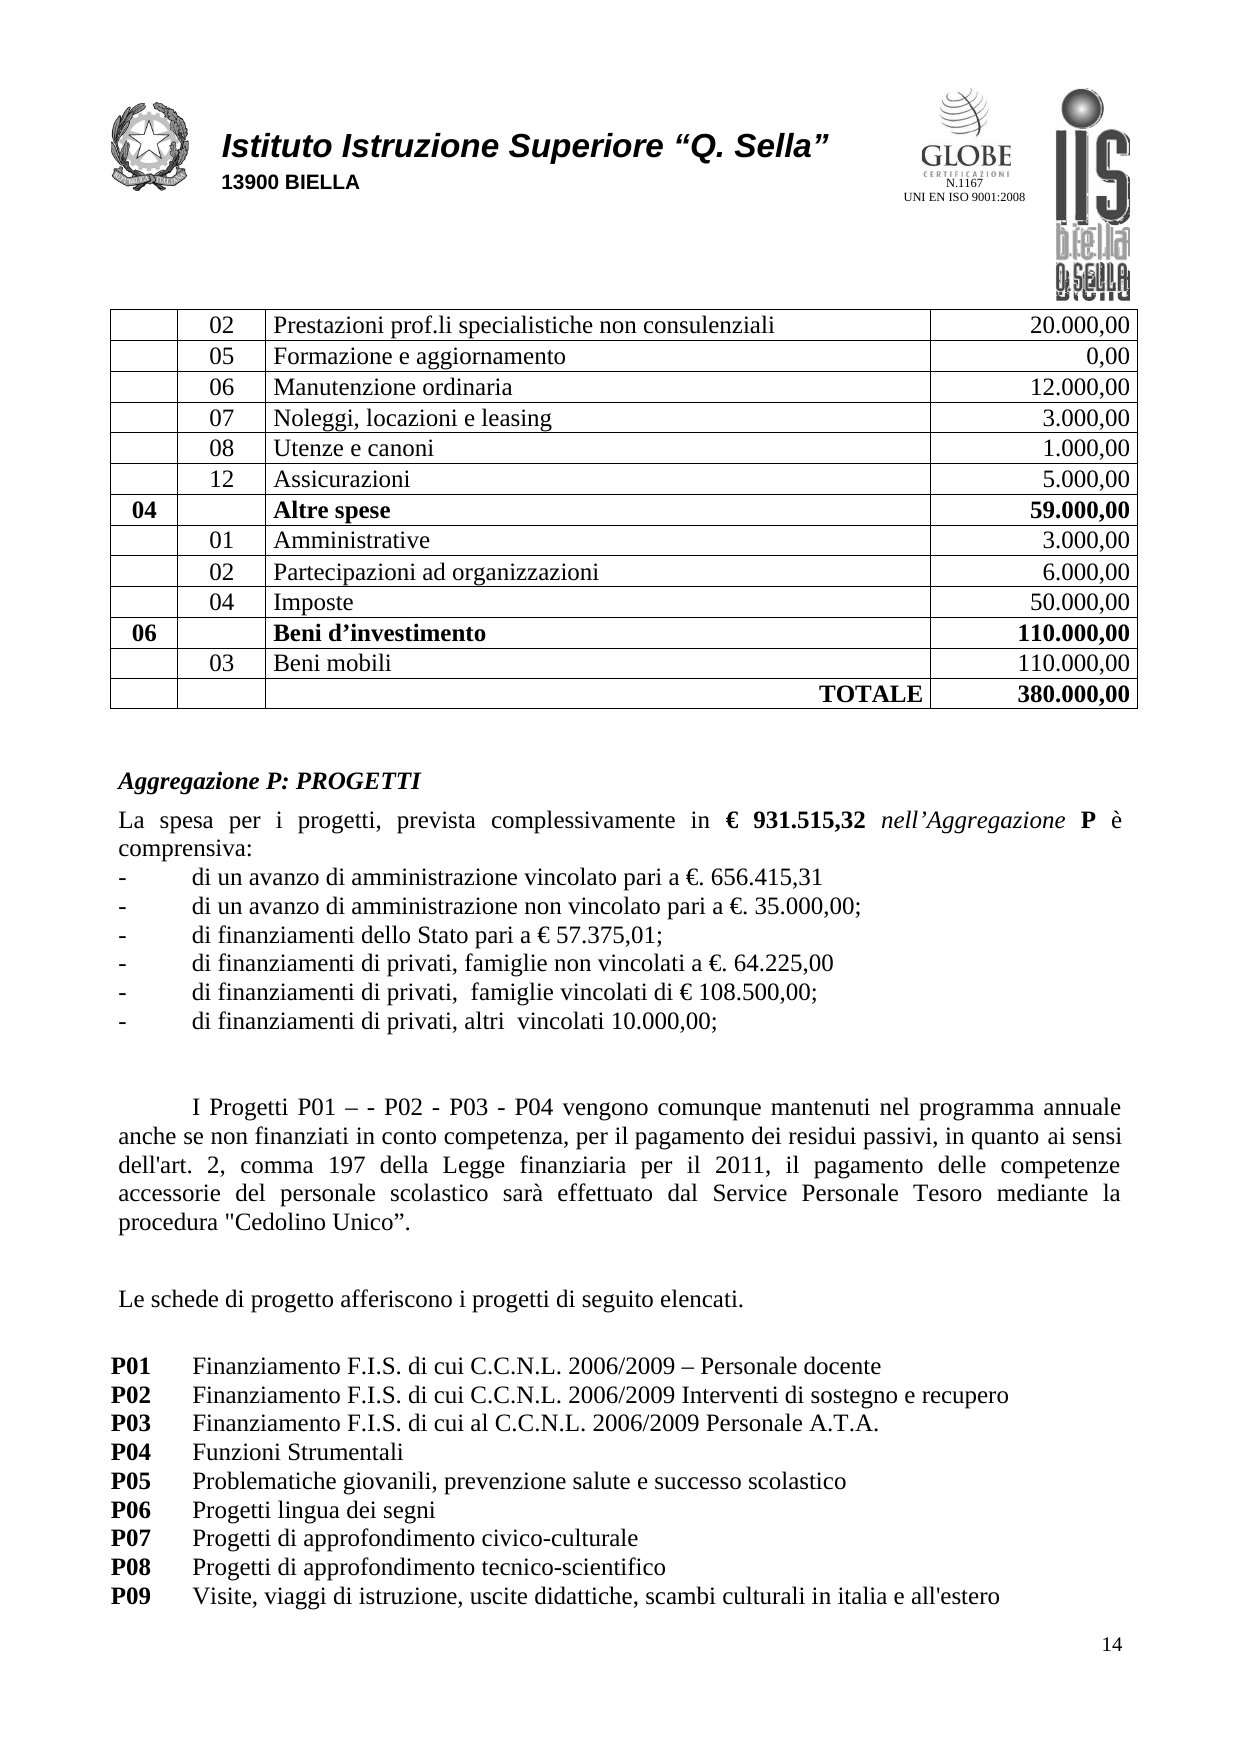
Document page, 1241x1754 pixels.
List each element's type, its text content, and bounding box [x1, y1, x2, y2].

table_cell 110.000,00 [931, 649, 1137, 678]
table_cell 03 [178, 649, 265, 678]
table_cell 50.000,00 [931, 587, 1137, 617]
table_cell 07 [178, 403, 265, 432]
text P02 Finanziamento F.I.S. di cui C.C.N.L. 2006/2009 Interventi di sostegno e recupero [111, 1380, 1122, 1408]
text I Progetti P01 – - P02 - P03 - P04 vengono comunque mantenuti nel programma annuale anche se non finanziati in conto competenza, per il pagamento dei residui passivi, in quanto ai sensi dell'art. 2, comma 197 della Legge finanziaria per il 2011, il pagamento delle competenze accessorie del personale scolastico sarà effettuato dal Service Personale Tesoro mediante la procedura "Cedolino Unico”. [118, 1092, 1122, 1236]
text P08 Progetti di approfondimento tecnico-scientifico [111, 1552, 1122, 1581]
table_cell 5.000,00 [931, 464, 1137, 494]
table_cell 06 [178, 372, 265, 402]
table_cell 02 [178, 310, 265, 340]
table_cell 1.000,00 [931, 433, 1137, 463]
table_cell 59.000,00 [931, 495, 1137, 524]
table_cell Beni d’investimento [266, 618, 930, 647]
table_cell 08 [178, 433, 265, 463]
text P06 Progetti lingua dei segni [111, 1495, 1122, 1523]
table_cell 380.000,00 [931, 679, 1137, 708]
table_cell 3.000,00 [931, 403, 1137, 432]
text P09 Visite, viaggi di istruzione, uscite didattiche, scambi culturali in italia e all'estero [111, 1581, 1122, 1610]
text Le schede di progetto afferiscono i progetti di seguito elencati. [118, 1284, 1122, 1313]
text Aggregazione P: PROGETTI [118, 766, 1122, 795]
table_cell Prestazioni prof.li specialistiche non consulenziali [266, 310, 930, 340]
table_cell 6.000,00 [931, 556, 1137, 586]
table_cell [178, 618, 265, 647]
table_cell [111, 526, 177, 555]
list di finanziamenti di privati, famiglie vincolati di € 108.500,00; [118, 977, 1122, 1006]
table_cell Assicurazioni [266, 464, 930, 494]
table_cell 06 [111, 618, 177, 647]
text P07 Progetti di approfondimento civico-culturale [111, 1523, 1122, 1552]
list di finanziamenti di privati, famiglie non vincolati a €. 64.225,00 [118, 948, 1122, 977]
text P04 Funzioni Strumentali [111, 1437, 1122, 1466]
table_cell Noleggi, locazioni e leasing [266, 403, 930, 432]
table_cell Amministrative [266, 526, 930, 555]
table_cell 20.000,00 [931, 310, 1137, 340]
table_cell 04 [178, 587, 265, 617]
table_cell 04 [111, 495, 177, 524]
list di un avanzo di amministrazione vincolato pari a €. 656.415,31 [118, 862, 1122, 891]
table_cell 05 [178, 341, 265, 371]
table_cell Partecipazioni ad organizzazioni [266, 556, 930, 586]
text P05 Problematiche giovanili, prevenzione salute e successo scolastico [111, 1466, 1122, 1495]
list di un avanzo di amministrazione non vincolato pari a €. 35.000,00; [118, 891, 1122, 920]
table_cell 12 [178, 464, 265, 494]
table_cell [111, 556, 177, 586]
table_cell Altre spese [266, 495, 930, 524]
text P01 Finanziamento F.I.S. di cui C.C.N.L. 2006/2009 – Personale docente [111, 1351, 1122, 1380]
table_cell Utenze e canoni [266, 433, 930, 463]
list di finanziamenti dello Stato pari a € 57.375,01; [118, 920, 1122, 948]
table_cell [178, 679, 265, 708]
table_cell 12.000,00 [931, 372, 1137, 402]
table_cell [111, 649, 177, 678]
table_cell 02 [178, 556, 265, 586]
text P03 Finanziamento F.I.S. di cui al C.C.N.L. 2006/2009 Personale A.T.A. [111, 1408, 1122, 1437]
table_cell [111, 403, 177, 432]
table_cell [111, 310, 177, 340]
table_cell TOTALE [266, 679, 930, 708]
table_cell [111, 679, 177, 708]
table_cell Manutenzione ordinaria [266, 372, 930, 402]
table_cell 3.000,00 [931, 526, 1137, 555]
table_cell Beni mobili [266, 649, 930, 678]
list di finanziamenti di privati, altri vincolati 10.000,00; [118, 1006, 1122, 1035]
table_cell [111, 372, 177, 402]
text La spesa per i progetti, prevista complessivamente in € 931.515,32 nell’Aggregazione P è comprensiva: [118, 805, 1122, 862]
table_cell 110.000,00 [931, 618, 1137, 647]
table_cell [111, 587, 177, 617]
table_cell 01 [178, 526, 265, 555]
table_cell 0,00 [931, 341, 1137, 371]
table_cell [111, 464, 177, 494]
table_cell [178, 495, 265, 524]
table_cell Imposte [266, 587, 930, 617]
table_cell [111, 341, 177, 371]
table_cell [111, 433, 177, 463]
table_cell Formazione e aggiornamento [266, 341, 930, 371]
